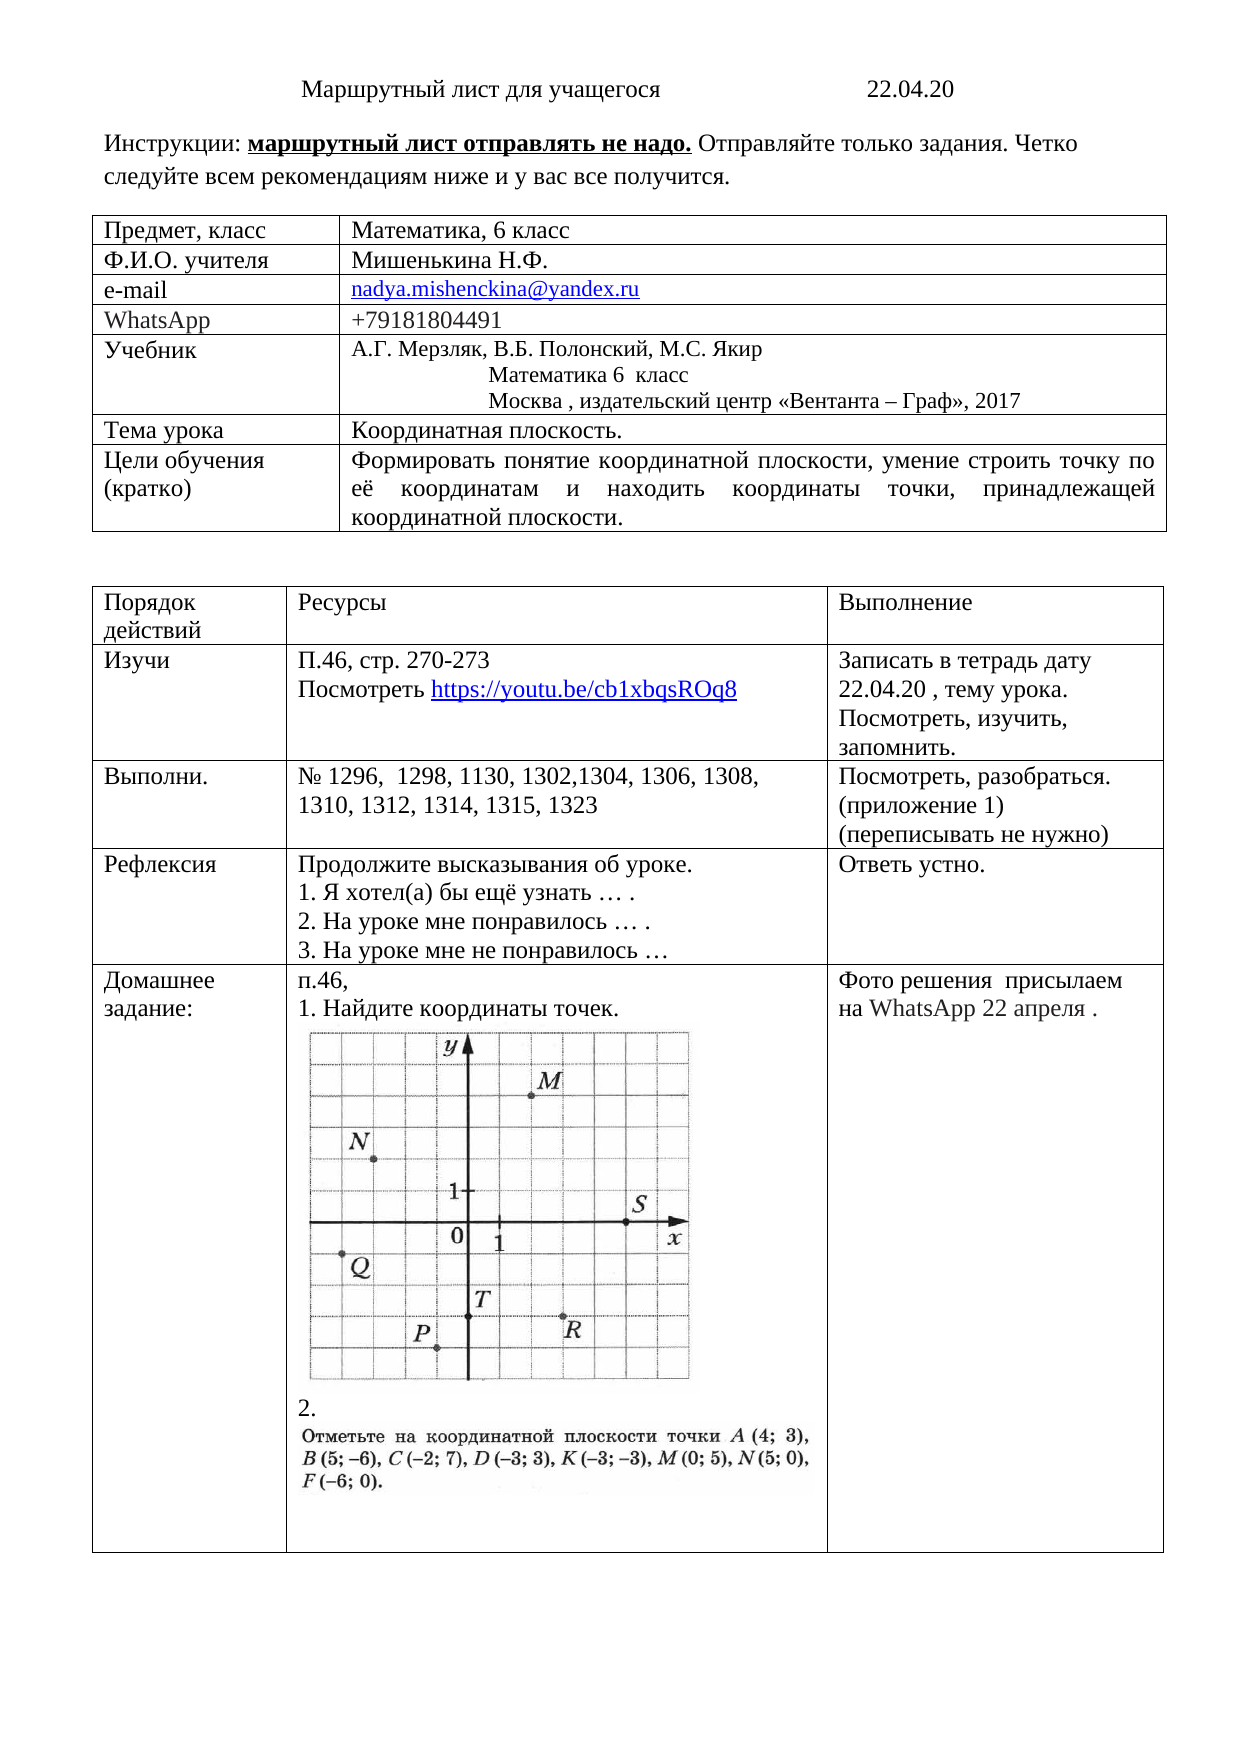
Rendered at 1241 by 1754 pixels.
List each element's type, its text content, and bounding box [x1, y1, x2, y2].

table_cell WhatsApp [93, 305, 339, 334]
table_header Математика, 6 класс [340, 216, 1166, 244]
table_cell А.Г. Мерзляк, В.Б. Полонский, М.С. Якир Математика 6 класс Москва , издательский центр «Вентанта – Граф», 2017 [340, 335, 1166, 414]
text Маршрутный лист для учащегося 22.04.20 [103, 74, 1152, 103]
table_cell Фото решения присылаем на WhatsApp 22 апреля . [828, 965, 1163, 1552]
table_cell Посмотреть, разобраться. (приложение 1) (переписывать не нужно) [828, 761, 1163, 848]
table_cell Учебник [93, 335, 339, 414]
table_cell Выполни. [93, 761, 286, 848]
table_cell +79181804491 [340, 305, 1166, 334]
table_cell Цели обучения (кратко) [93, 445, 339, 531]
table_cell Тема урока [93, 415, 339, 444]
table_cell Формировать понятие координатной плоскости, умение строить точку по её координатам и находить координаты точки, принадлежащей координатной плоскости. [340, 445, 1166, 531]
table_cell Записать в тетрадь дату 22.04.20 , тему урока. Посмотреть, изучить, запомнить. [828, 645, 1163, 760]
text Инструкции: маршрутный лист отправлять не надо. Отправляйте только задания. Четко следуйте всем рекомендациям ниже и у вас все получится. [103, 128, 1152, 189]
table_header Выполнение [828, 587, 1163, 644]
table_cell Продолжите высказывания об уроке. 1. Я хотел(а) бы ещё узнать … . 2. На уроке мне понравилось … . 3. На уроке мне не понравилось … [287, 849, 827, 964]
table_cell Рефлексия [93, 849, 286, 964]
table_cell П.46, стр. 270-273 Посмотреть https://youtu.be/cb1xbqsROq8 [287, 645, 827, 760]
table_cell Мишенькина Н.Ф. [340, 245, 1166, 274]
table_cell Домашнее задание: [93, 965, 286, 1552]
table_header Предмет, класс [93, 216, 339, 244]
table_cell п.46, 1. Найдите координаты точек. 2. [287, 965, 827, 1552]
table_cell Ответь устно. [828, 849, 1163, 964]
table_header Порядок действий [93, 587, 286, 644]
table_cell Ф.И.О. учителя [93, 245, 339, 274]
table_cell Координатная плоскость. [340, 415, 1166, 444]
table_cell № 1296, 1298, 1130, 1302,1304, 1306, 1308, 1310, 1312, 1314, 1315, 1323 [287, 761, 827, 848]
table_cell Изучи [93, 645, 286, 760]
table_cell nadya.mishenckina@yandex.ru [340, 275, 1166, 304]
table_header Ресурсы [287, 587, 827, 644]
table_cell e-mail [93, 275, 339, 304]
